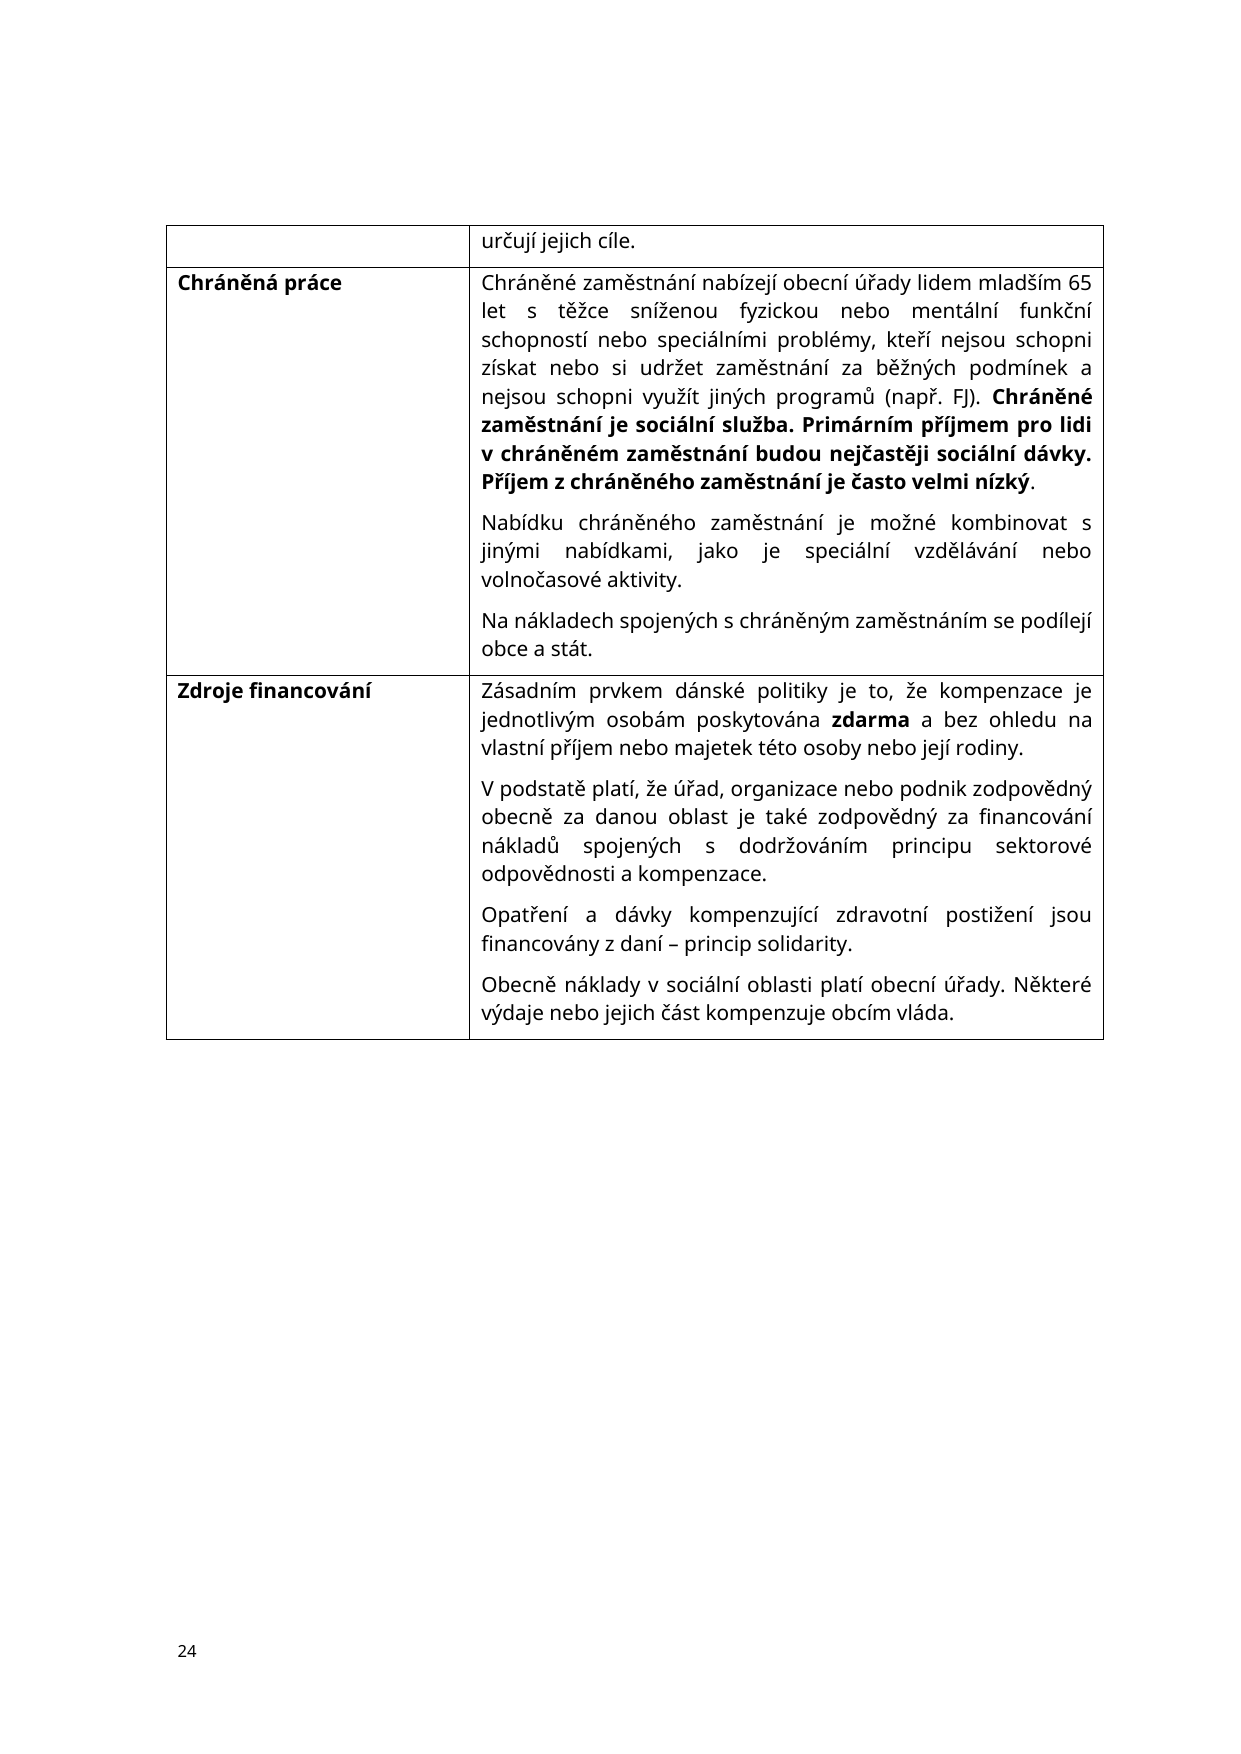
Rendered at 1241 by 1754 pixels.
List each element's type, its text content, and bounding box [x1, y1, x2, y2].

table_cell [470, 226, 1103, 267]
table_cell Chráněné zaměstnání nabízejí obecní úřady lidem mladším 65 let s těžce sníženou fyzickou nebo mentální funkční schopností nebo speciálními problémy, kteří nejsou schopni získat nebo si udržet zaměstnání za běžných podmínek a nejsou schopni využít jiných programů (např. FJ). Chráněné zaměstnání je sociální služba. Primárním příjmem pro lidi v chráněném zaměstnání budou nejčastěji sociální dávky. Příjem z chráněného zaměstnání je často velmi nízký. Nabídku chráněného zaměstnání je možné kombinovat s jinými nabídkami, jako je speciální vzdělávání nebo volnočasové aktivity. Na nákladech spojených s chráněným zaměstnáním se podílejí obce a stát. [470, 268, 1103, 675]
table_cell Zdroje financování [167, 676, 469, 1039]
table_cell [167, 226, 469, 267]
table_cell Chráněná práce [167, 268, 469, 675]
table_cell Zásadním prvkem dánské politiky je to, že kompenzace je jednotlivým osobám poskytována zdarma a bez ohledu na vlastní příjem nebo majetek této osoby nebo její rodiny. V podstatě platí, že úřad, organizace nebo podnik zodpovědný obecně za danou oblast je také zodpovědný za financování nákladů spojených s dodržováním principu sektorové odpovědnosti a kompenzace. Opatření a dávky kompenzující zdravotní postižení jsou financovány z daní – princip solidarity. Obecně náklady v sociální oblasti platí obecní úřady. Některé výdaje nebo jejich část kompenzuje obcím vláda. [470, 676, 1103, 1039]
